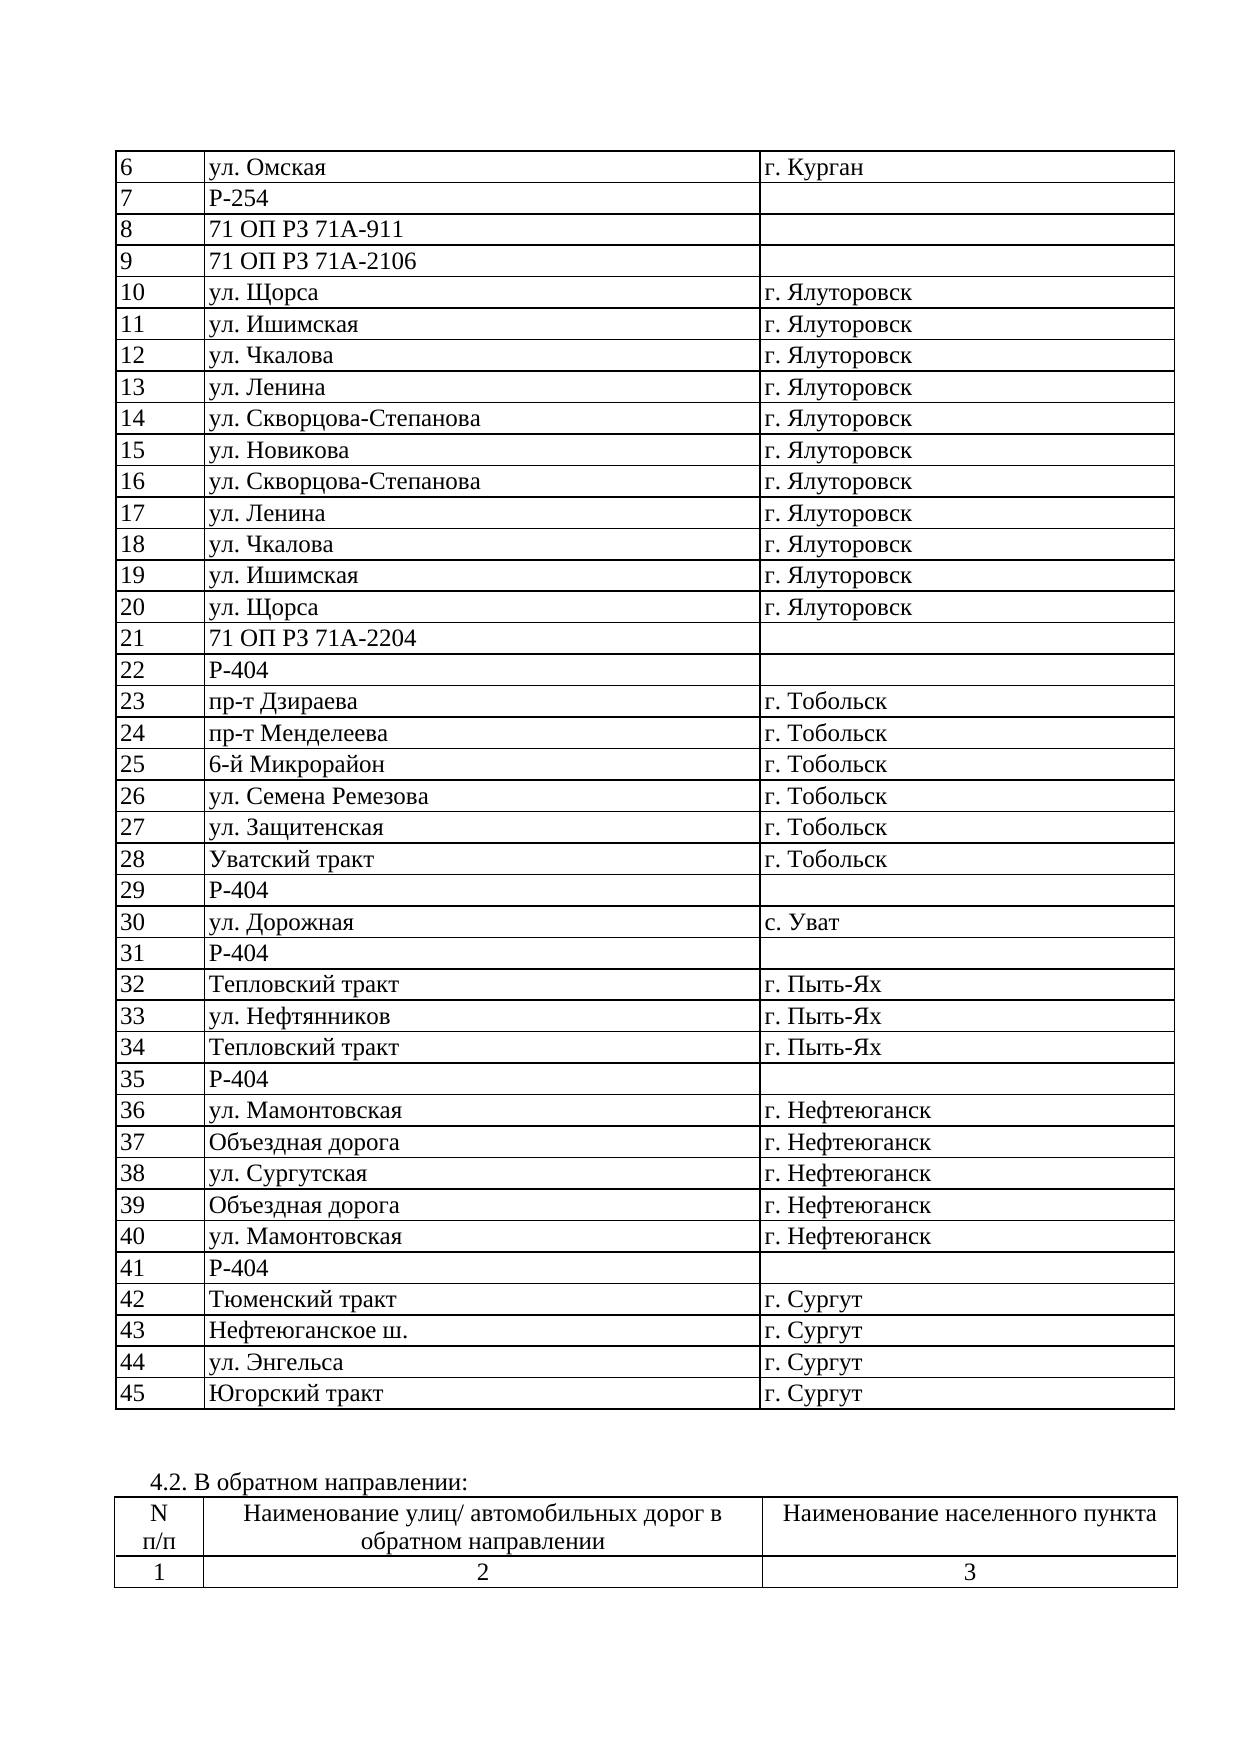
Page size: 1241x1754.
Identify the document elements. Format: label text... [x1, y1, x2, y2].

table_cell г. Пыть-Ях [761, 1001, 1174, 1031]
table_cell 6-й Микрорайон [205, 749, 759, 779]
table_cell 45 [117, 1378, 204, 1408]
table_cell 22 [117, 655, 204, 685]
table_cell Тепловский тракт [205, 1032, 759, 1062]
table_cell г. Нефтеюганск [761, 1127, 1174, 1157]
table_cell 40 [117, 1221, 204, 1251]
table_cell ул. Щорса [205, 277, 759, 307]
table_cell 3 [763, 1555, 1177, 1587]
table_cell ул. Дорожная [205, 907, 759, 936]
table_cell 11 [117, 309, 204, 339]
table_cell Нефтеюганское ш. [205, 1316, 759, 1345]
table_cell ул. Новикова [205, 435, 759, 464]
table_cell г. Нефтеюганск [761, 1158, 1174, 1188]
table_cell ул. Защитенская [205, 812, 759, 842]
table_cell Тепловский тракт [205, 970, 759, 999]
table_cell г. Пыть-Ях [761, 970, 1174, 999]
table_cell 33 [117, 1001, 204, 1031]
table_cell 27 [117, 812, 204, 842]
table_cell 71 ОП РЗ 71А-2106 [205, 246, 759, 276]
table_cell г. Тобольск [761, 844, 1174, 873]
table_cell г. Ялуторовск [761, 277, 1174, 307]
table_cell [761, 183, 1174, 213]
table_cell Объездная дорога [205, 1127, 759, 1157]
table_cell 23 [117, 686, 204, 716]
table_cell г. Нефтеюганск [761, 1221, 1174, 1251]
table_cell 17 [117, 498, 204, 527]
table_cell 43 [117, 1316, 204, 1345]
table_cell ул. Семена Ремезова [205, 781, 759, 811]
table_header Наименование населенного пункта [763, 1498, 1177, 1555]
table_cell г. Нефтеюганск [761, 1095, 1174, 1125]
table_cell 25 [117, 749, 204, 779]
table_cell ул. Сургутская [205, 1158, 759, 1188]
table_cell 14 [117, 403, 204, 433]
table_cell ул. Ленина [205, 372, 759, 402]
table_cell 31 [117, 938, 204, 968]
table_cell г. Сургут [761, 1378, 1174, 1408]
table_cell г. Курган [761, 152, 1174, 181]
table_cell [761, 215, 1174, 244]
table_cell г. Тобольск [761, 749, 1174, 779]
table_header N п/п [115, 1498, 203, 1555]
table_cell ул. Мамонтовская [205, 1221, 759, 1251]
table_cell пр-т Менделеева [205, 718, 759, 748]
table_cell 7 [117, 183, 204, 213]
table_cell [761, 938, 1174, 968]
table_cell 29 [117, 875, 204, 905]
table_cell Югорский тракт [205, 1378, 759, 1408]
table_cell 37 [117, 1127, 204, 1157]
text 4.2. В обратном направлении: [150, 1467, 1090, 1496]
table_cell Объездная дорога [205, 1190, 759, 1219]
table_cell ул. Чкалова [205, 340, 759, 370]
table_cell 10 [117, 277, 204, 307]
table_cell г. Тобольск [761, 686, 1174, 716]
table_cell ул. Ишимская [205, 309, 759, 339]
table_cell г. Ялуторовск [761, 403, 1174, 433]
table_cell [761, 875, 1174, 905]
table_cell Р-404 [205, 1253, 759, 1282]
table_cell 41 [117, 1253, 204, 1282]
table_cell г. Тобольск [761, 781, 1174, 811]
table_cell 71 ОП РЗ 71А-2204 [205, 623, 759, 653]
table_cell 21 [117, 623, 204, 653]
table_cell с. Уват [761, 907, 1174, 936]
table_cell 24 [117, 718, 204, 748]
table_cell г. Сургут [761, 1347, 1174, 1377]
table_cell г. Ялуторовск [761, 435, 1174, 464]
table_cell 9 [117, 246, 204, 276]
table_cell ул. Щорса [205, 592, 759, 622]
table_cell ул. Скворцова-Степанова [205, 466, 759, 496]
table_cell 12 [117, 340, 204, 370]
table_cell Р-254 [205, 183, 759, 213]
table_cell [761, 246, 1174, 276]
table_cell 26 [117, 781, 204, 811]
table_cell [761, 655, 1174, 685]
table_cell 44 [117, 1347, 204, 1377]
table_cell 19 [117, 561, 204, 590]
table_cell г. Ялуторовск [761, 340, 1174, 370]
table_cell 16 [117, 466, 204, 496]
table_cell 6 [117, 152, 204, 181]
table_cell [761, 623, 1174, 653]
table_cell ул. Чкалова [205, 529, 759, 559]
table_cell [761, 1064, 1174, 1094]
table_cell 71 ОП РЗ 71А-911 [205, 215, 759, 244]
table_cell г. Тобольск [761, 812, 1174, 842]
table_cell 30 [117, 907, 204, 936]
table_cell ул. Мамонтовская [205, 1095, 759, 1125]
table_cell Уватский тракт [205, 844, 759, 873]
table_cell г. Сургут [761, 1284, 1174, 1314]
table_cell Тюменский тракт [205, 1284, 759, 1314]
table_cell г. Нефтеюганск [761, 1190, 1174, 1219]
table_cell ул. Ленина [205, 498, 759, 527]
table_cell г. Ялуторовск [761, 561, 1174, 590]
table_cell 13 [117, 372, 204, 402]
table_cell 20 [117, 592, 204, 622]
table_cell 18 [117, 529, 204, 559]
table_cell 35 [117, 1064, 204, 1094]
table_cell г. Ялуторовск [761, 309, 1174, 339]
table_cell ул. Энгельса [205, 1347, 759, 1377]
table_cell 38 [117, 1158, 204, 1188]
table_cell г. Пыть-Ях [761, 1032, 1174, 1062]
table_cell ул. Ишимская [205, 561, 759, 590]
table_cell 8 [117, 215, 204, 244]
table_cell 15 [117, 435, 204, 464]
table_cell ул. Нефтянников [205, 1001, 759, 1031]
table_cell г. Ялуторовск [761, 529, 1174, 559]
table_cell 2 [204, 1557, 762, 1587]
table_cell 36 [117, 1095, 204, 1125]
table_cell г. Ялуторовск [761, 372, 1174, 402]
table_cell 32 [117, 970, 204, 999]
table_cell Р-404 [205, 655, 759, 685]
table_cell г. Сургут [761, 1316, 1174, 1345]
table_cell г. Тобольск [761, 718, 1174, 748]
table_cell ул. Скворцова-Степанова [205, 403, 759, 433]
table_cell г. Ялуторовск [761, 592, 1174, 622]
table_cell 42 [117, 1284, 204, 1314]
table_cell 1 [115, 1556, 203, 1587]
table_cell ул. Омская [205, 152, 759, 181]
table_cell 34 [117, 1032, 204, 1062]
table_cell Р-404 [205, 875, 759, 905]
table_header Наименование улиц/ автомобильных дорог в обратном направлении [204, 1498, 762, 1555]
table_cell Р-404 [205, 938, 759, 968]
table_cell Р-404 [205, 1064, 759, 1094]
table_cell г. Ялуторовск [761, 466, 1174, 496]
table_cell 39 [117, 1190, 204, 1219]
table_cell [761, 1253, 1174, 1282]
table_cell 28 [117, 844, 204, 873]
table_cell пр-т Дзираева [205, 686, 759, 716]
table_cell г. Ялуторовск [761, 498, 1174, 527]
